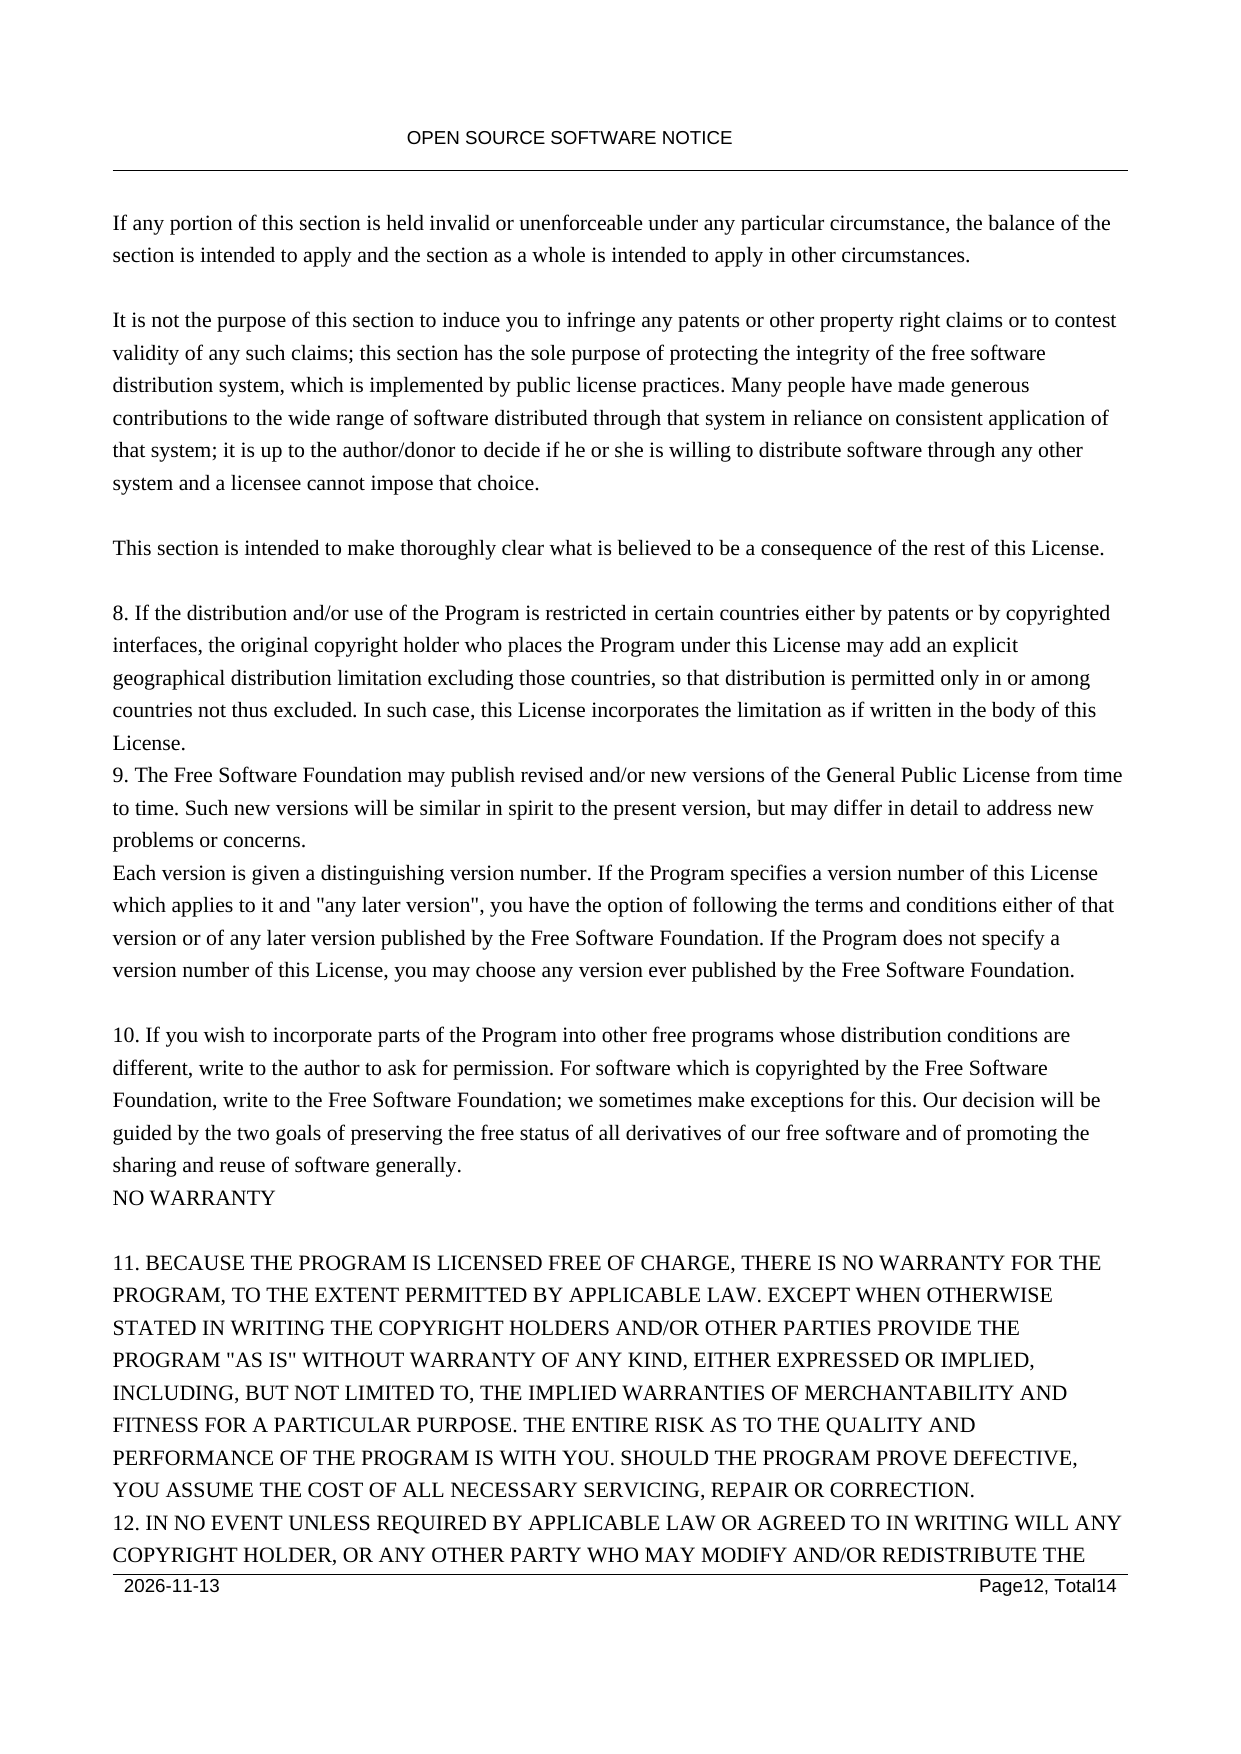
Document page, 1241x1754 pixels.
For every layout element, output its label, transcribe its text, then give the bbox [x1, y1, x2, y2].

text 8. If the distribution and/or use of the Program is restricted in certain countries either by patents or by copyrighted interfaces, the original copyright holder who places the Program under this License may add an explicit geographical distribution limitation excluding those countries, so that distribution is permitted only in or among countries not thus excluded. In such case, this License incorporates the limitation as if written in the body of this License. [112, 596, 1128, 759]
text If any portion of this section is held invalid or unenforceable under any particular circumstance, the balance of the section is intended to apply and the section as a whole is intended to apply in other circumstances. [112, 206, 1128, 271]
text 10. If you wish to incorporate parts of the Program into other free programs whose distribution conditions are different, write to the author to ask for permission. For software which is copyrighted by the Free Software Foundation, write to the Free Software Foundation; we sometimes make exceptions for this. Our decision will be guided by the two goals of preserving the free status of all derivatives of our free software and of promoting the sharing and reuse of software generally. [112, 1019, 1128, 1181]
text It is not the purpose of this section to induce you to infringe any patents or other property right claims or to contest validity of any such claims; this section has the sole purpose of protecting the integrity of the free software distribution system, which is implemented by public license practices. Many people have made generous contributions to the wide range of software distributed through that system in reliance on consistent application of that system; it is up to the author/donor to decide if he or she is willing to distribute software through any other system and a licensee cannot impose that choice. [112, 304, 1128, 499]
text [112, 1506, 1128, 1571]
text Each version is given a distinguishing version number. If the Program specifies a version number of this License which applies to it and "any later version", you have the option of following the terms and conditions either of that version or of any later version published by the Free Software Foundation. If the Program does not specify a version number of this License, you may choose any version ever published by the Free Software Foundation. [112, 856, 1128, 986]
text This section is intended to make thoroughly clear what is believed to be a consequence of the rest of this License. [112, 531, 1128, 564]
text 9. The Free Software Foundation may publish revised and/or new versions of the General Public License from time to time. Such new versions will be similar in spirit to the present version, but may differ in detail to address new problems or concerns. [112, 759, 1128, 856]
text NO WARRANTY [112, 1181, 1128, 1214]
text 11. BECAUSE THE PROGRAM IS LICENSED FREE OF CHARGE, THERE IS NO WARRANTY FOR THE PROGRAM, TO THE EXTENT PERMITTED BY APPLICABLE LAW. EXCEPT WHEN OTHERWISE STATED IN WRITING THE COPYRIGHT HOLDERS AND/OR OTHER PARTIES PROVIDE THE PROGRAM "AS IS" WITHOUT WARRANTY OF ANY KIND, EITHER EXPRESSED OR IMPLIED, INCLUDING, BUT NOT LIMITED TO, THE IMPLIED WARRANTIES OF MERCHANTABILITY AND FITNESS FOR A PARTICULAR PURPOSE. THE ENTIRE RISK AS TO THE QUALITY AND PERFORMANCE OF THE PROGRAM IS WITH YOU. SHOULD THE PROGRAM PROVE DEFECTIVE, YOU ASSUME THE COST OF ALL NECESSARY SERVICING, REPAIR OR CORRECTION. [112, 1246, 1128, 1506]
